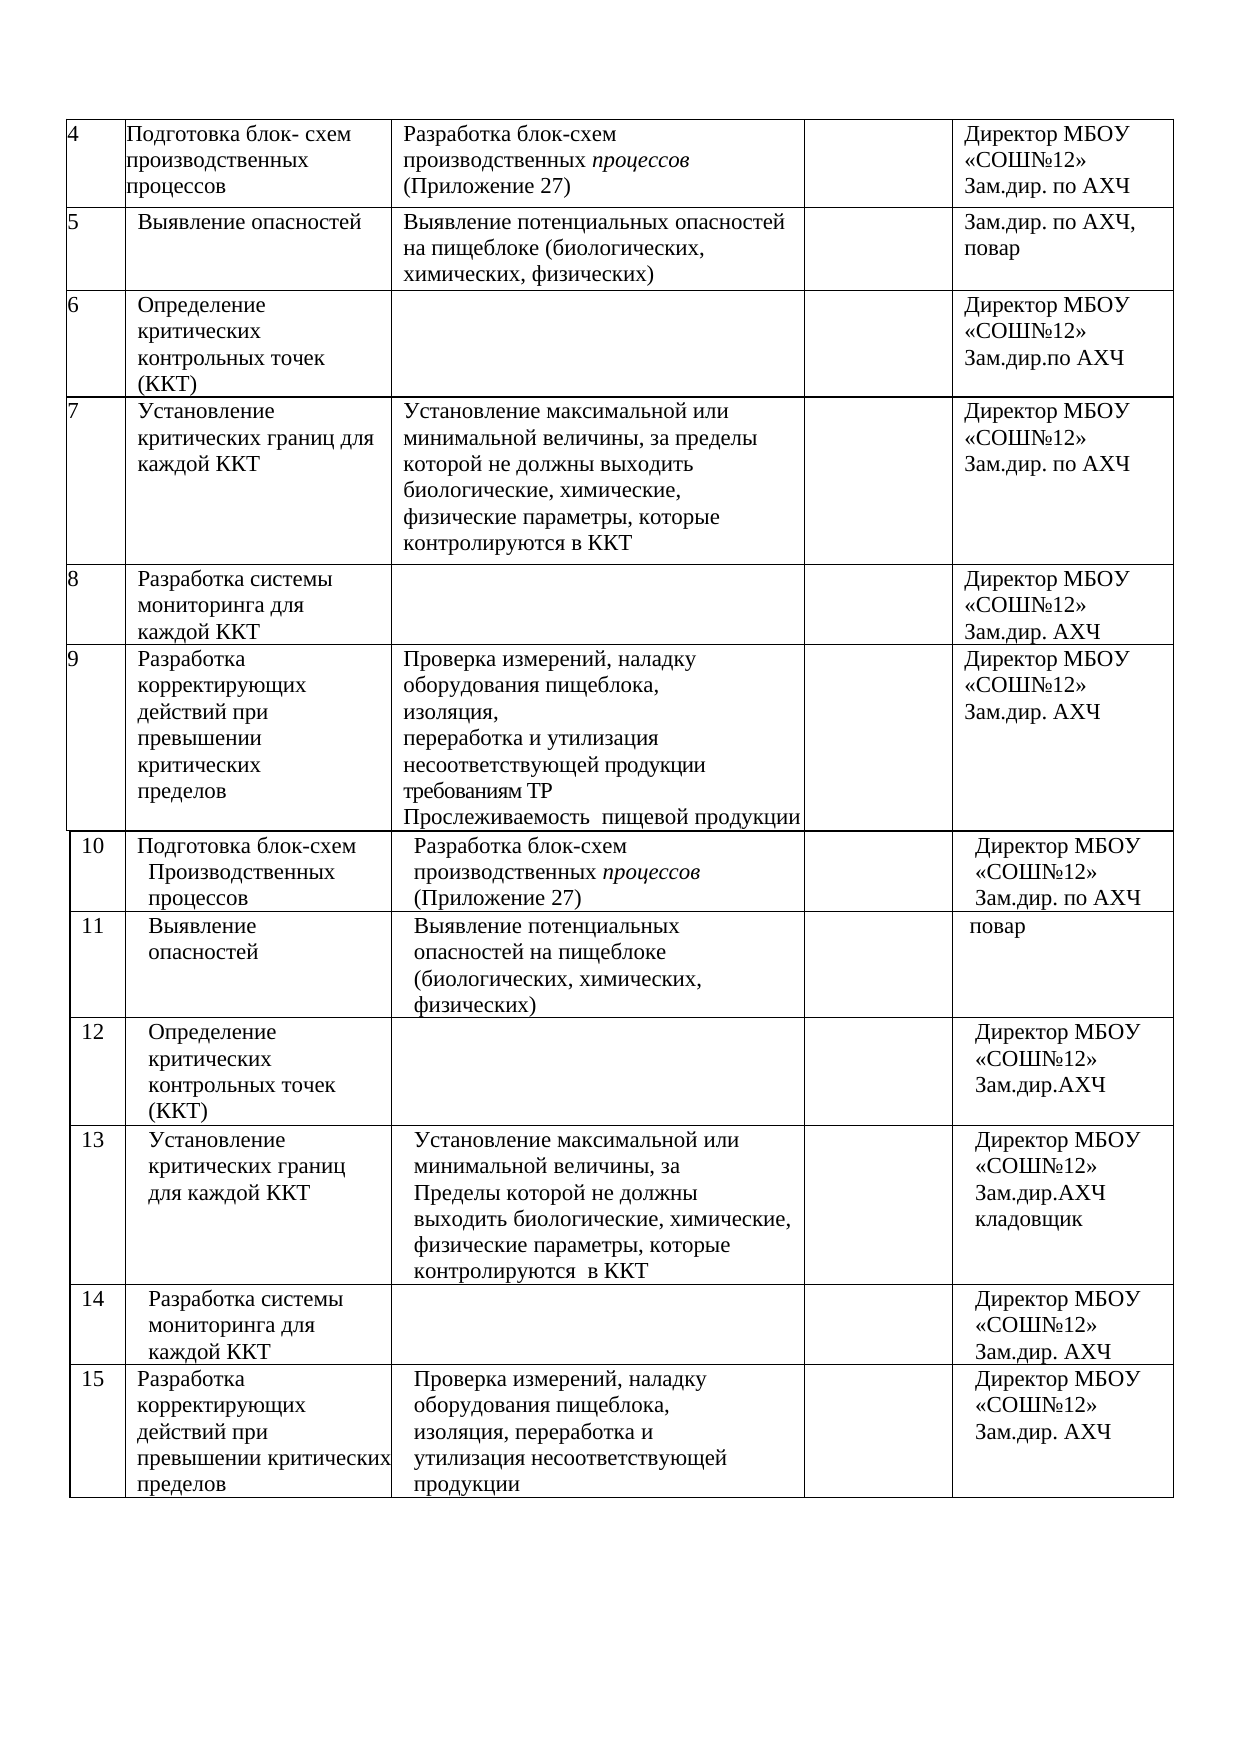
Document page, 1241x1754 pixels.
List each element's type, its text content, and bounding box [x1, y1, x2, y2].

table_cell Установление критических границ для каждой ККТ [126, 1126, 391, 1284]
table_header Подготовка блок-схем Производственных процессов [126, 832, 391, 911]
table_cell Выявление опасностей [126, 912, 391, 1017]
table_cell 9 [67, 645, 125, 830]
table_cell [805, 291, 952, 396]
table_cell 12 [71, 1018, 125, 1125]
table_cell [392, 291, 804, 396]
table_cell [805, 120, 952, 207]
table_cell Разработка блок-схем производственных процессов (Приложение 27) [392, 120, 804, 207]
table_cell [392, 1018, 804, 1125]
table_cell Директор МБОУ «СОШ№12» Зам.дир. АХЧ [953, 1365, 1173, 1497]
table_cell Директор МБОУ «СОШ№12» Зам.дир.АХЧ [953, 1018, 1173, 1125]
table_cell 5 [67, 208, 125, 290]
table_cell [805, 1126, 952, 1284]
table_cell Директор МБОУ «СОШ№12» Зам.дир.АХЧ кладовщик [953, 1126, 1173, 1284]
table_cell Разработка системы мониторинга для каждой ККТ [126, 1285, 391, 1364]
table_cell Директор МБОУ «СОШ№12» Зам.дир.по АХЧ [953, 291, 1173, 396]
table_cell Установление максимальной или минимальной величины, за Пределы которой не должны выходить биологические, химические, физические параметры, которые контролируются в ККТ [392, 1126, 804, 1284]
table_cell 14 [71, 1285, 125, 1364]
table_cell Определение критических контрольных точек (ККТ) [126, 1018, 391, 1125]
table_cell [805, 1285, 952, 1364]
table_cell 15 [71, 1365, 125, 1497]
table_cell [392, 565, 804, 644]
table_cell Директор МБОУ «СОШ№12» Зам.дир. АХЧ [953, 1285, 1173, 1364]
table_cell Директор МБОУ «СОШ№12» Зам.дир. по АХЧ [953, 398, 1173, 564]
table_cell 8 [67, 565, 125, 644]
table_cell Зам.дир. по АХЧ, повар [953, 208, 1173, 290]
table_cell [805, 1018, 952, 1125]
table_header [805, 832, 952, 911]
table_cell Директор МБОУ «СОШ№12» Зам.дир. АХЧ [953, 645, 1173, 830]
table_cell Установление максимальной или минимальной величины, за пределы которой не должны выходить биологические, химические, физические параметры, которые контролируются в ККТ [392, 398, 804, 564]
table_cell Выявление потенциальных опасностей на пищеблоке (биологических, химических, физических) [392, 912, 804, 1017]
table_cell Выявление опасностей [126, 208, 391, 290]
table_cell Подготовка блок- схем производственных процессов [126, 120, 391, 207]
table_header Директор МБОУ «СОШ№12» Зам.дир. по АХЧ [953, 832, 1173, 911]
table_cell Разработка корректирующих действий при превышении критических пределов [126, 645, 391, 830]
table_cell Директор МБОУ «СОШ№12» Зам.дир. АХЧ [953, 565, 1173, 644]
table_cell Разработка корректирующих действий при превышении критических пределов [126, 1365, 391, 1497]
table_cell Проверка измерений, наладку оборудования пищеблока, изоляция, переработка и утилизация несоответствующей продукции [392, 1365, 804, 1497]
table_cell [805, 398, 952, 564]
table_cell 7 [67, 398, 125, 564]
table_cell Определение критических контрольных точек (ККТ) [126, 291, 391, 396]
table_cell Проверка измерений, наладку оборудования пищеблока, изоляция, переработка и утилизация несоответствующей продукции требованиям ТР Прослеживаемость пищевой продукции [392, 645, 804, 830]
table_cell Директор МБОУ «СОШ№12» Зам.дир. по АХЧ [953, 120, 1173, 207]
table_cell повар [953, 912, 1173, 1017]
table_cell [805, 912, 952, 1017]
table_cell [392, 1285, 804, 1364]
table_cell 11 [71, 912, 125, 1017]
table_cell Выявление потенциальных опасностей на пищеблоке (биологических, химических, физических) [392, 208, 804, 290]
table_cell Установление критических границ для каждой ККТ [126, 398, 391, 564]
table_cell [805, 1365, 952, 1497]
table_header 10 [71, 832, 125, 911]
table_cell [805, 208, 952, 290]
table_cell [805, 645, 952, 830]
table_cell 6 [67, 291, 125, 396]
table_cell [805, 565, 952, 644]
table_cell 13 [71, 1126, 125, 1284]
table_header Разработка блок-схем производственных процессов (Приложение 27) [392, 832, 804, 911]
table_cell 4 [67, 120, 125, 207]
table_cell Разработка системы мониторинга для каждой ККТ [126, 565, 391, 644]
